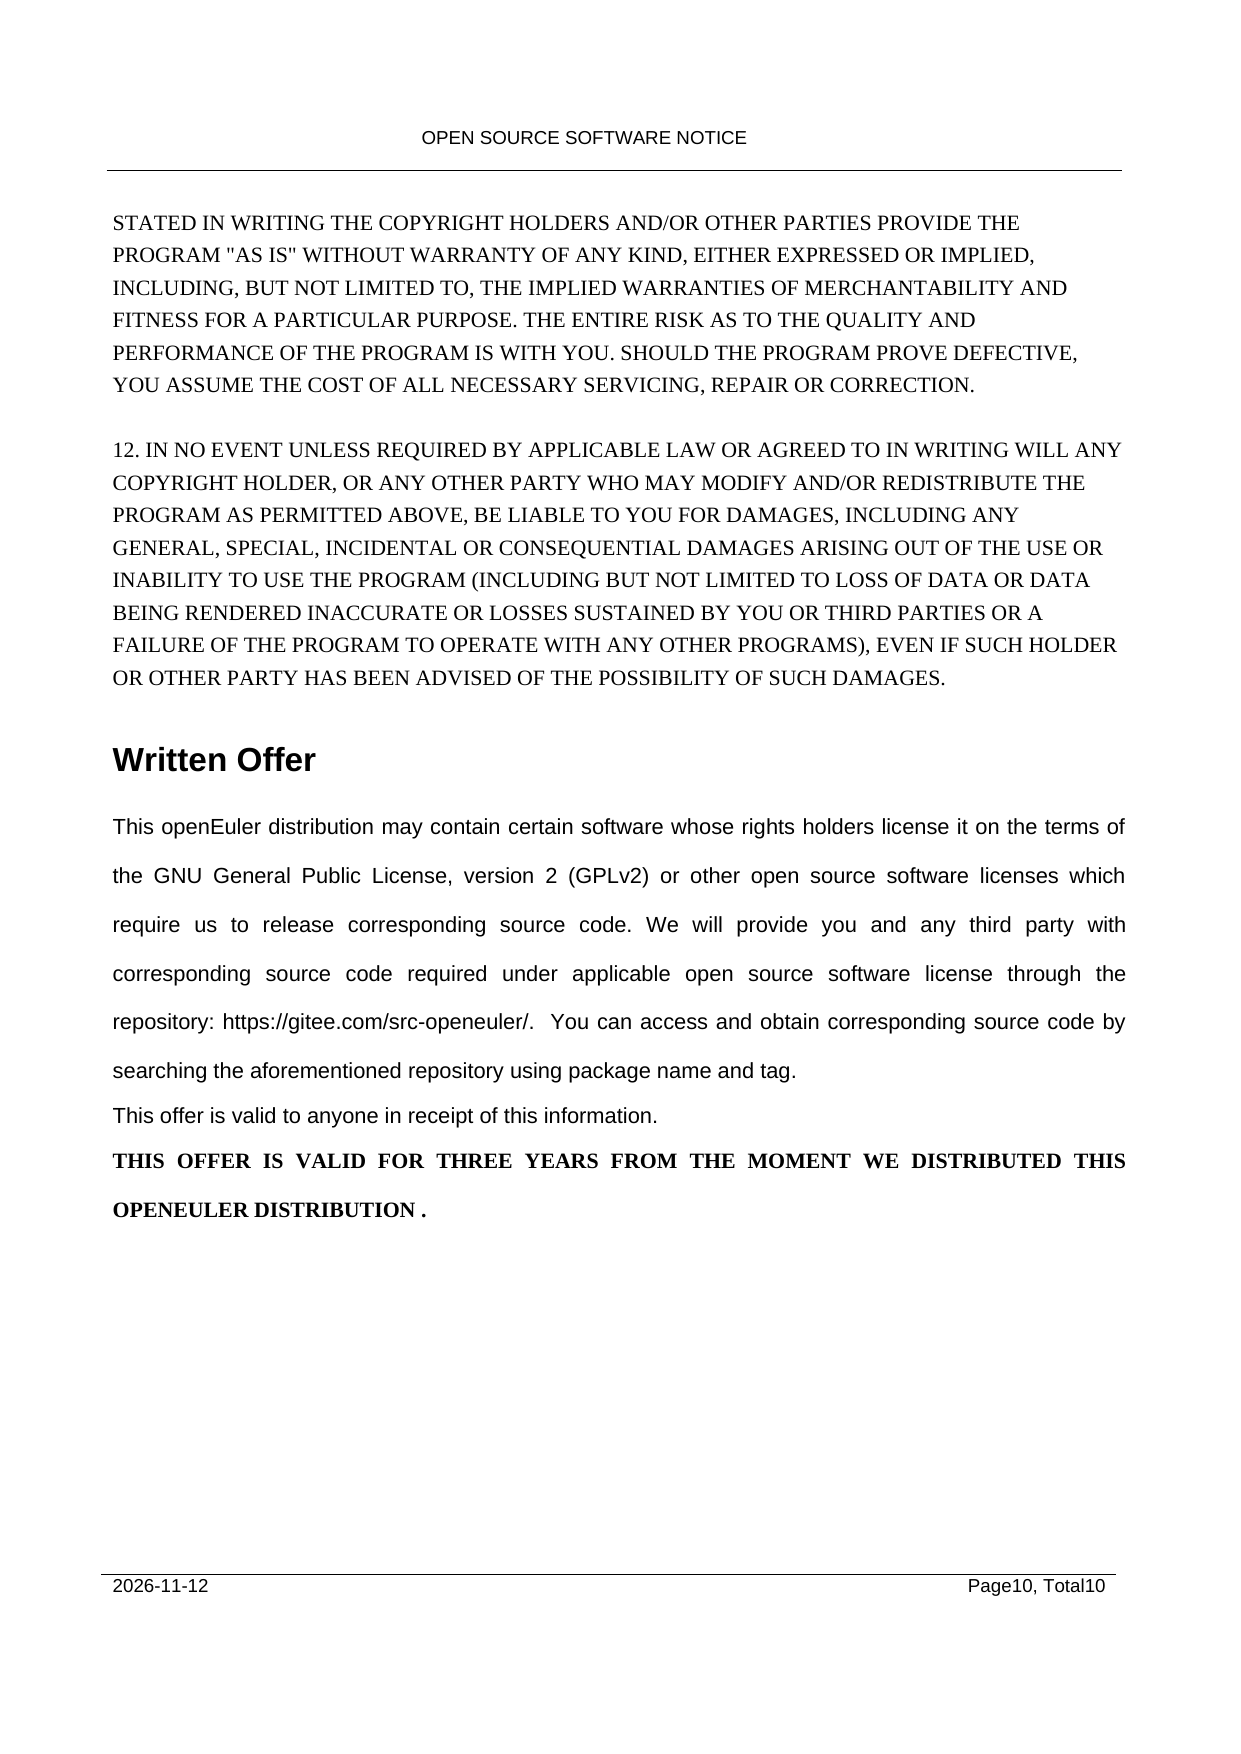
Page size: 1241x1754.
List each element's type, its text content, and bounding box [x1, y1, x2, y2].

text Written Offer [112, 726, 1128, 791]
text This openEuler distribution may contain certain software whose rights holders license it on the terms of the GNU General Public License, version 2 (GPLv2) or other open source software licenses which require us to release corresponding source code. We will provide you and any third party with corresponding source code required under applicable open source software license through the repository: https://gitee.com/src-openeuler/. You can access and obtain corresponding source code by searching the aforementioned repository using package name and tag. [112, 811, 1128, 1087]
text THIS OFFER IS VALID FOR THREE YEARS FROM THE MOMENT WE DISTRIBUTED THIS OPENEULER DISTRIBUTION . [112, 1144, 1128, 1226]
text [112, 206, 1128, 726]
text This offer is valid to anyone in receipt of this information. [112, 1099, 1128, 1132]
